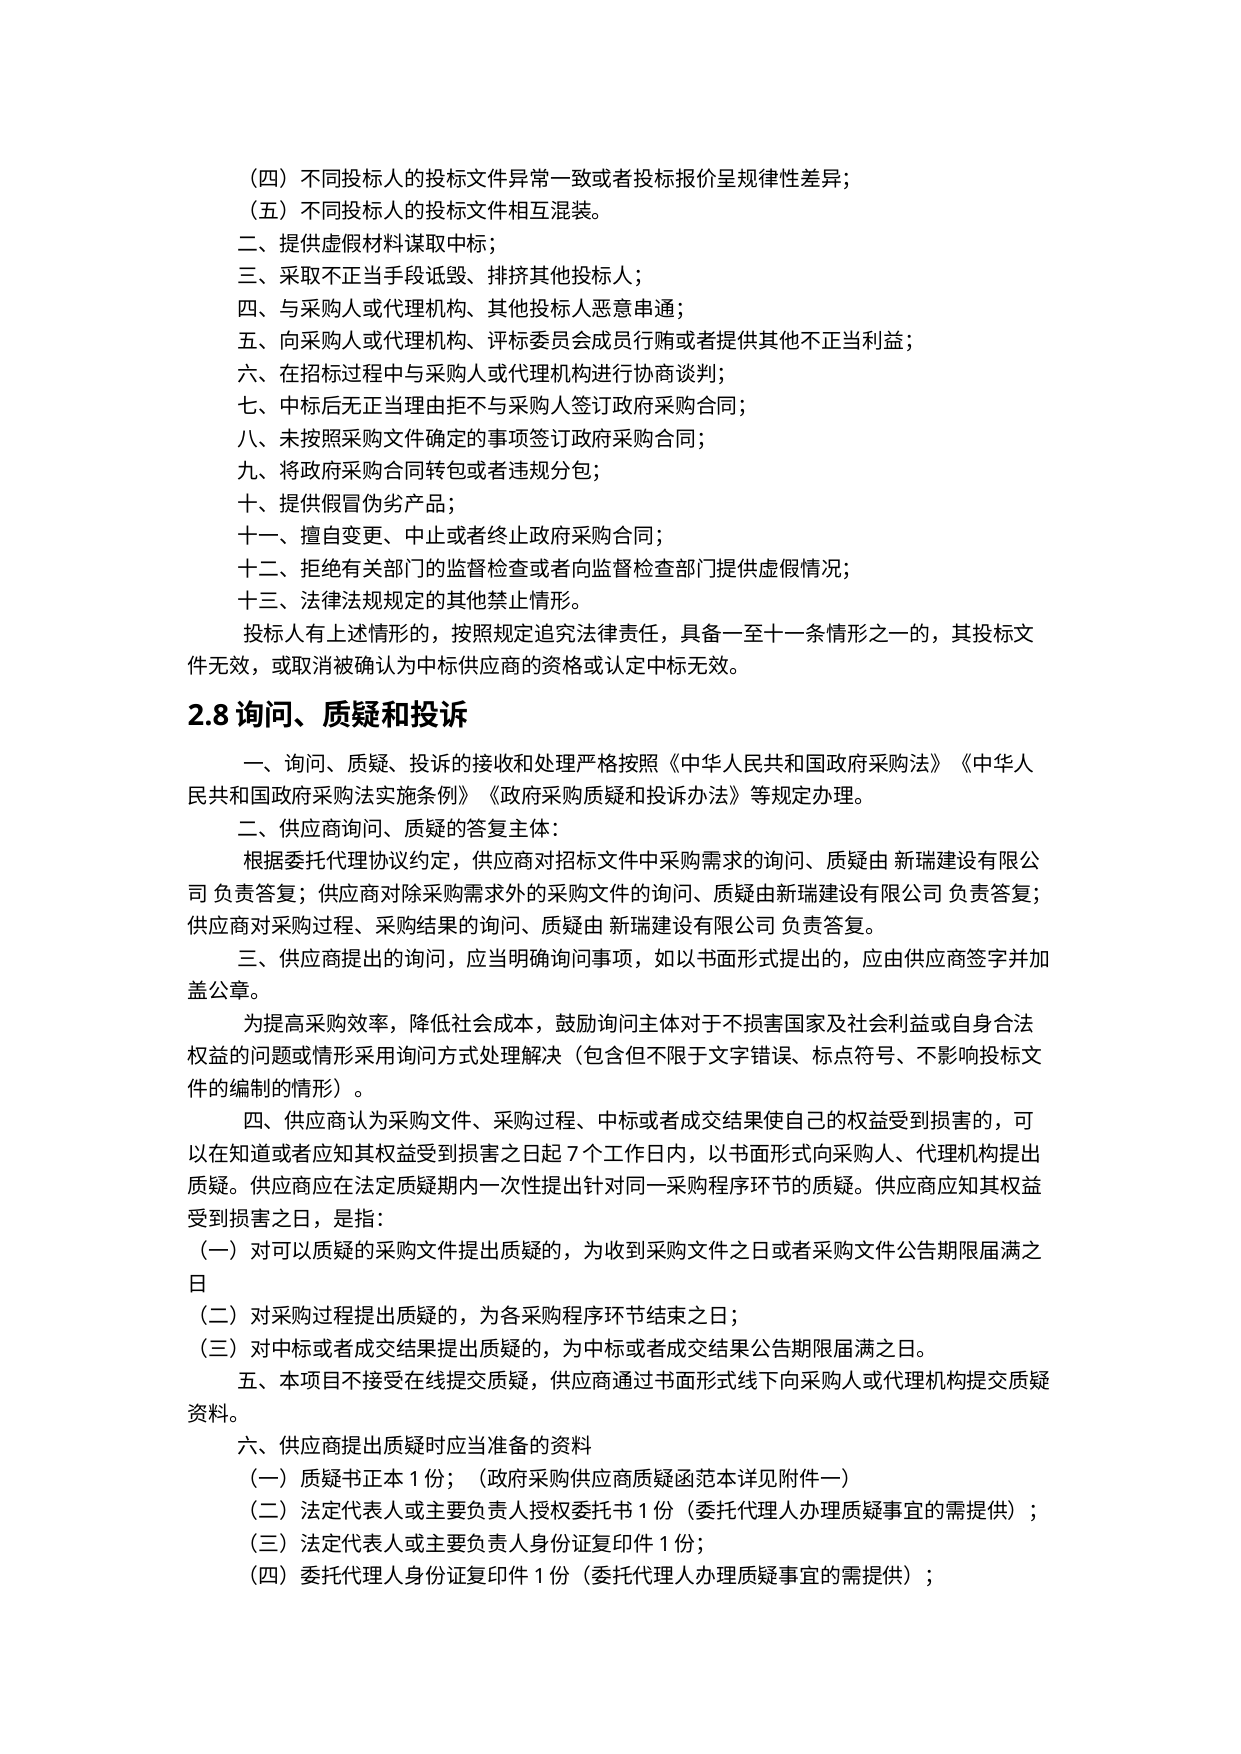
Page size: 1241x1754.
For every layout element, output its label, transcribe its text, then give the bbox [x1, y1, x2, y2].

text 四、供应商认为采购文件、采购过程、中标或者成交结果使自己的权益受到损害的，可以在知道或者应知其权益受到损害之日起7个工作日内，以书面形式向采购人、代理机构提出质疑。供应商应在法定质疑期内一次性提出针对同一采购程序环节的质疑。供应商应知其权益受到损害之日，是指： [187, 1104, 1053, 1234]
text 七、中标后无正当理由拒不与采购人签订政府采购合同； [187, 389, 1053, 422]
text 根据委托代理协议约定，供应商对招标文件中采购需求的询问、质疑由 新瑞建设有限公司 负责答复；供应商对除采购需求外的采购文件的询问、质疑由新瑞建设有限公司 负责答复；供应商对采购过程、采购结果的询问、质疑由 新瑞建设有限公司 负责答复。 [187, 844, 1053, 942]
text 2.8询问、质疑和投诉 [187, 682, 1053, 747]
text 十二、拒绝有关部门的监督检查或者向监督检查部门提供虚假情况； [187, 552, 1053, 584]
text 一、询问、质疑、投诉的接收和处理严格按照《中华人民共和国政府采购法》《中华人民共和国政府采购法实施条例》《政府采购质疑和投诉办法》等规定办理。 [187, 747, 1053, 812]
text 二、供应商询问、质疑的答复主体： [187, 812, 1053, 844]
text 为提高采购效率，降低社会成本，鼓励询问主体对于不损害国家及社会利益或自身合法权益的问题或情形采用询问方式处理解决（包含但不限于文字错误、标点符号、不影响投标文件的编制的情形）。 [187, 1007, 1053, 1104]
text 二、提供虚假材料谋取中标； [187, 227, 1053, 259]
text 九、将政府采购合同转包或者违规分包； [187, 454, 1053, 487]
text （四）委托代理人身份证复印件1份（委托代理人办理质疑事宜的需提供）； [187, 1559, 1053, 1592]
text （三）法定代表人或主要负责人身份证复印件1份； [187, 1527, 1053, 1559]
text 五、向采购人或代理机构、评标委员会成员行贿或者提供其他不正当利益； [187, 324, 1053, 357]
text （二）法定代表人或主要负责人授权委托书1份（委托代理人办理质疑事宜的需提供）； [187, 1494, 1053, 1527]
text 投标人有上述情形的，按照规定追究法律责任，具备一至十一条情形之一的，其投标文件无效，或取消被确认为中标供应商的资格或认定中标无效。 [187, 617, 1053, 682]
text （三）对中标或者成交结果提出质疑的，为中标或者成交结果公告期限届满之日。 [187, 1332, 1053, 1364]
text 十三、法律法规规定的其他禁止情形。 [187, 584, 1053, 617]
text 五、本项目不接受在线提交质疑，供应商通过书面形式线下向采购人或代理机构提交质疑资料。 [187, 1364, 1053, 1429]
text 十一、擅自变更、中止或者终止政府采购合同； [187, 519, 1053, 552]
text 十、提供假冒伪劣产品； [187, 487, 1053, 519]
text 三、采取不正当手段诋毁、排挤其他投标人； [187, 259, 1053, 292]
text 八、未按照采购文件确定的事项签订政府采购合同； [187, 422, 1053, 454]
text （五）不同投标人的投标文件相互混装。 [187, 194, 1053, 227]
text 六、在招标过程中与采购人或代理机构进行协商谈判； [187, 357, 1053, 389]
text 六、供应商提出质疑时应当准备的资料 [187, 1429, 1053, 1462]
text （一）质疑书正本1份；（政府采购供应商质疑函范本详见附件一） [187, 1462, 1053, 1494]
text 四、与采购人或代理机构、其他投标人恶意串通； [187, 292, 1053, 324]
text （二）对采购过程提出质疑的，为各采购程序环节结束之日； [187, 1299, 1053, 1332]
text （一）对可以质疑的采购文件提出质疑的，为收到采购文件之日或者采购文件公告期限届满之日 [187, 1234, 1053, 1299]
text （四）不同投标人的投标文件异常一致或者投标报价呈规律性差异； [187, 162, 1053, 194]
text 三、供应商提出的询问，应当明确询问事项，如以书面形式提出的，应由供应商签字并加盖公章。 [187, 942, 1053, 1007]
